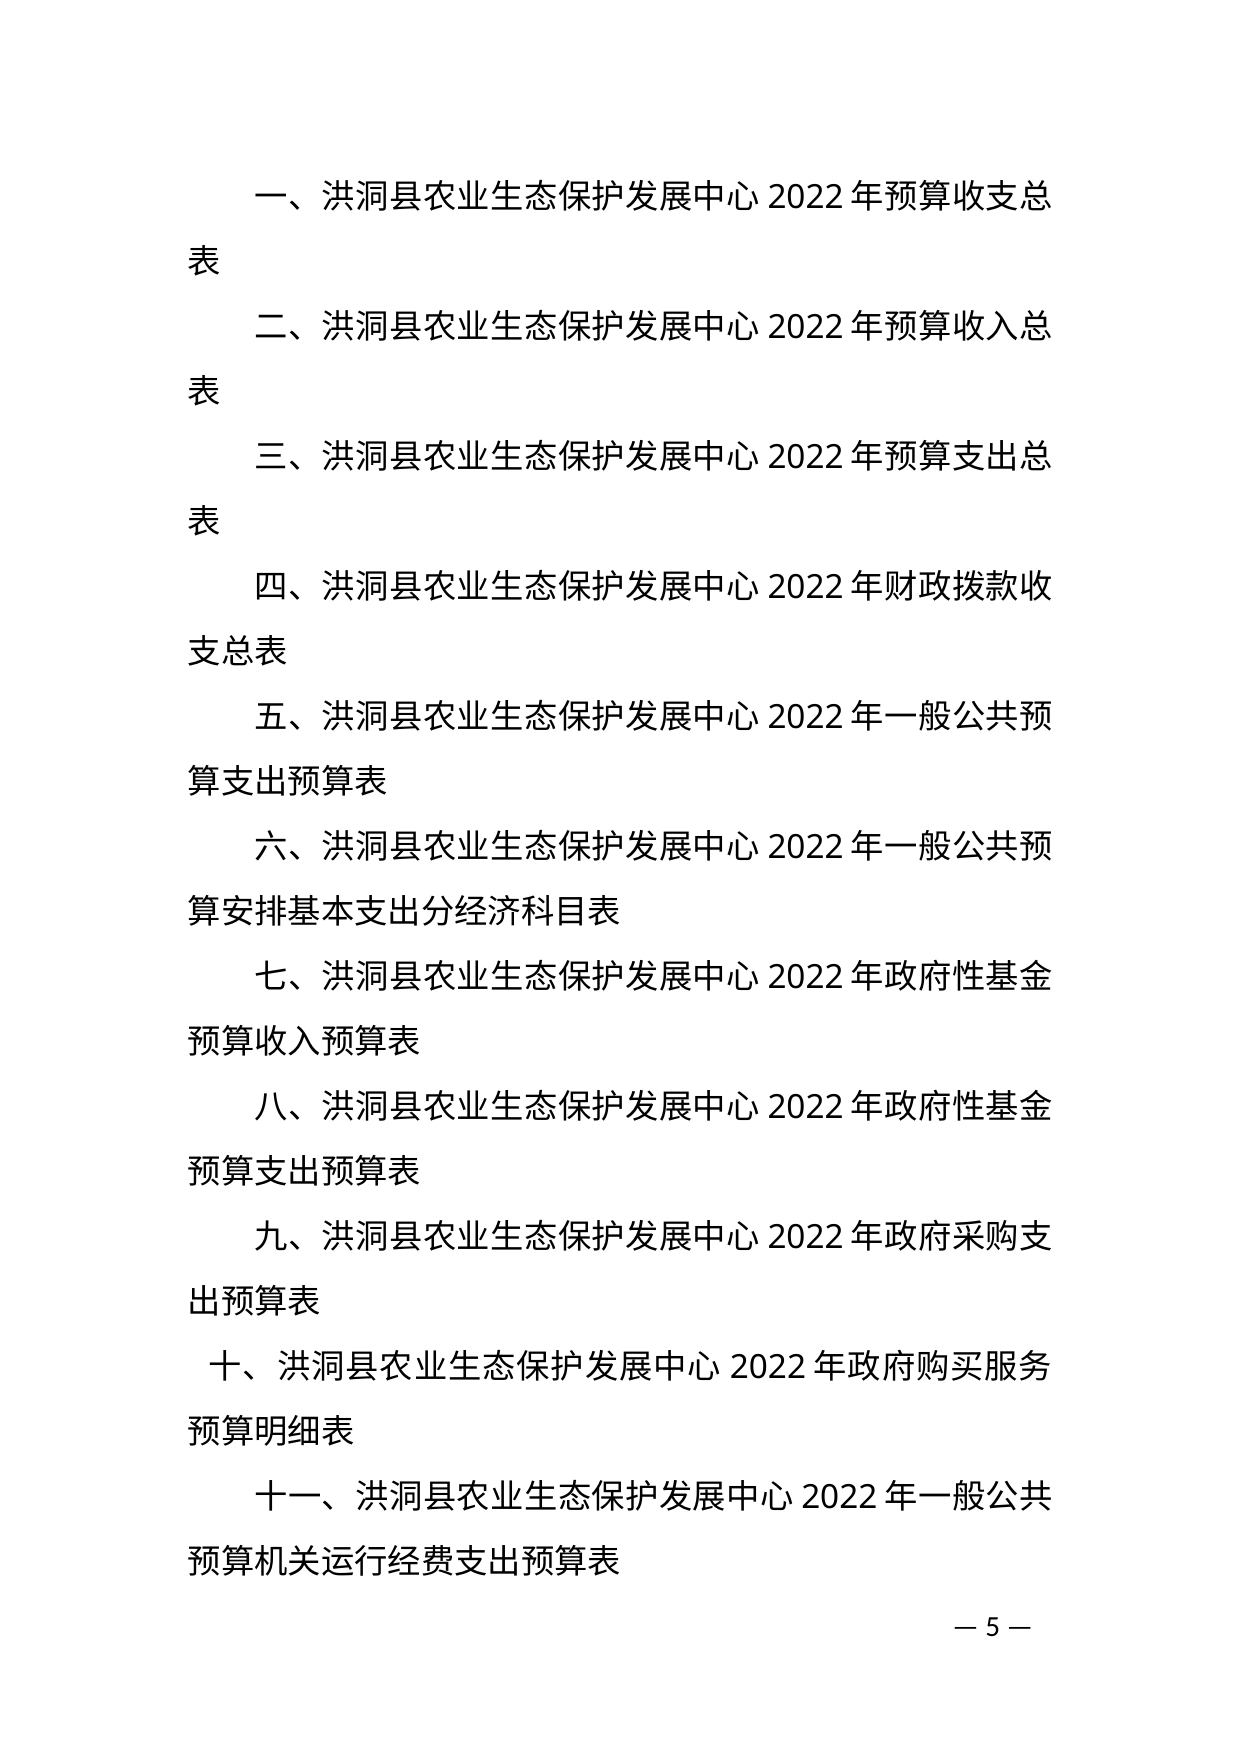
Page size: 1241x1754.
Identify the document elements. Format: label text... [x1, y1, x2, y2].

text 四、洪洞县农业生态保护发展中心2022年财政拨款收支总表 [187, 552, 1053, 682]
text 七、洪洞县农业生态保护发展中心2022年政府性基金预算收入预算表 [187, 942, 1053, 1072]
text 十、洪洞县农业生态保护发展中心2022年政府购买服务预算明细表 [187, 1332, 1053, 1462]
text 十一、洪洞县农业生态保护发展中心2022年一般公共预算机关运行经费支出预算表 [187, 1462, 1053, 1592]
text 一、洪洞县农业生态保护发展中心2022年预算收支总表 [187, 162, 1053, 292]
text 五、洪洞县农业生态保护发展中心2022年一般公共预算支出预算表 [187, 682, 1053, 812]
text 二、洪洞县农业生态保护发展中心2022年预算收入总表 [187, 292, 1053, 422]
text 三、洪洞县农业生态保护发展中心2022年预算支出总表 [187, 422, 1053, 552]
text 八、洪洞县农业生态保护发展中心2022年政府性基金预算支出预算表 [187, 1072, 1053, 1202]
text 九、洪洞县农业生态保护发展中心2022年政府采购支出预算表 [187, 1202, 1053, 1332]
text 六、洪洞县农业生态保护发展中心2022年一般公共预算安排基本支出分经济科目表 [187, 812, 1053, 942]
